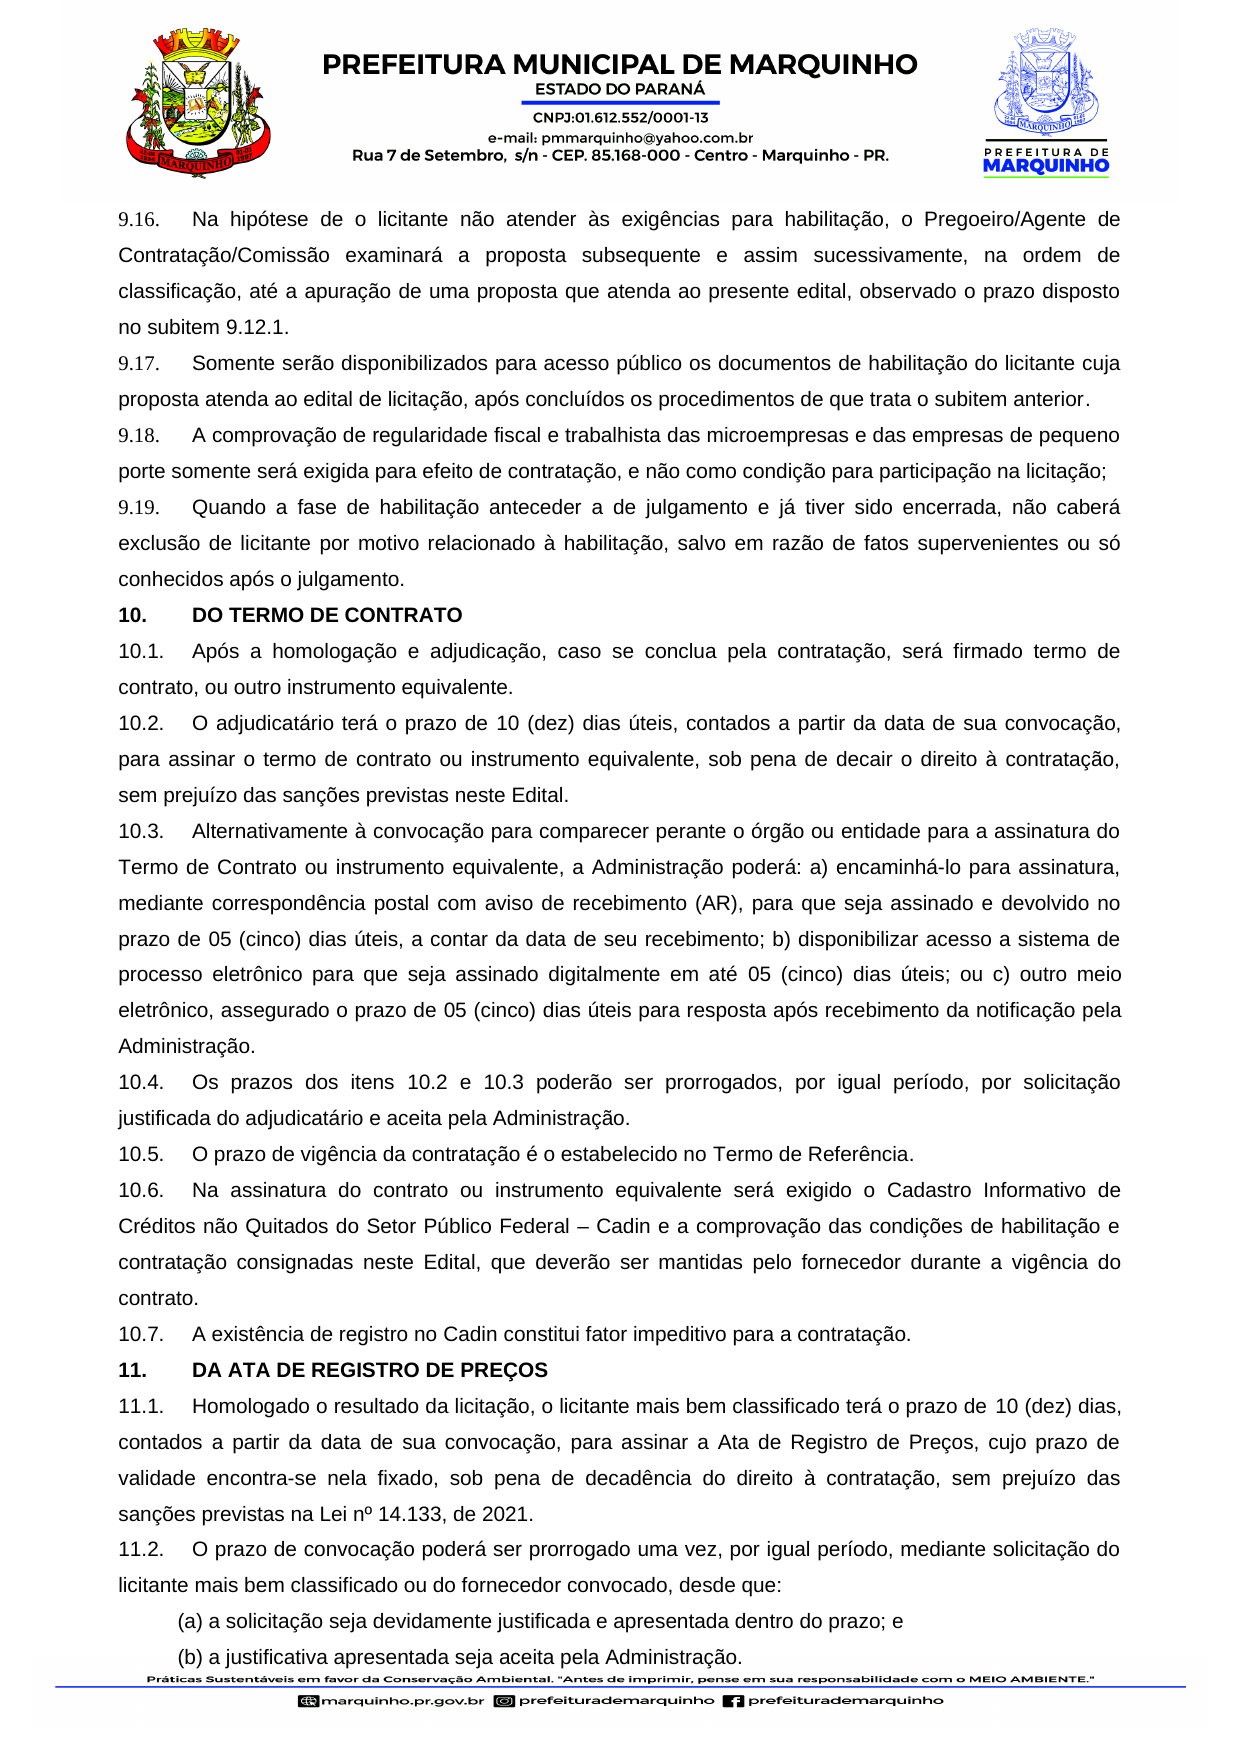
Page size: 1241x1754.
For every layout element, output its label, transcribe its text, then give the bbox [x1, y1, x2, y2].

text Quando a fase de habilitação anteceder a de julgamento e já tiver sido encerrada, não caberá exclusão de licitante por motivo relacionado à habilitação, salvo em razão de fatos supervenientes ou só conhecidos após o julgamento. [118, 495, 1122, 591]
text O prazo de convocação poderá ser prorrogado uma vez, por igual período, mediante solicitação do licitante mais bem classificado ou do fornecedor convocado, desde que: [118, 1537, 1122, 1597]
list (a) a solicitação seja devidamente justificada e apresentada dentro do prazo; e [177, 1609, 1122, 1633]
text A comprovação de regularidade fiscal e trabalhista das microempresas e das empresas de pequeno porte somente será exigida para efeito de contratação, e não como condição para participação na licitação; [118, 423, 1122, 483]
text DA ATA DE REGISTRO DE PREÇOS [118, 1358, 1122, 1382]
picture [60, 0, 1181, 203]
text Alternativamente à convocação para comparecer perante o órgão ou entidade para a assinatura do Termo de Contrato ou instrumento equivalente, a Administração poderá: a) encaminhá-lo para assinatura, mediante correspondência postal com aviso de recebimento (AR), para que seja assinado e devolvido no prazo de 05 (cinco) dias úteis, a contar da data de seu recebimento; b) disponibilizar acesso a sistema de processo eletrônico para que seja assinado digitalmente em até 05 (cinco) dias úteis; ou c) outro meio eletrônico, assegurado o prazo de 05 (cinco) dias úteis para resposta após recebimento da notificação pela Administração. [118, 818, 1122, 1058]
text Na hipótese de o licitante não atender às exigências para habilitação, o Pregoeiro/Agente de Contratação/Comissão examinará a proposta subsequente e assim sucessivamente, na ordem de classificação, até a apuração de uma proposta que atenda ao presente edital, observado o prazo disposto no subitem 9.12.1. [118, 207, 1122, 339]
list (b) a justificativa apresentada seja aceita pela Administração. [177, 1645, 1122, 1669]
text A existência de registro no Cadin constitui fator impeditivo para a contratação. [118, 1322, 1122, 1346]
picture [31, 1655, 1210, 1727]
text Os prazos dos itens 10.2 e 10.3 poderão ser prorrogados, por igual período, por solicitação justificada do adjudicatário e aceita pela Administração. [118, 1070, 1122, 1130]
text Na assinatura do contrato ou instrumento equivalente será exigido o Cadastro Informativo de Créditos não Quitados do Setor Público Federal – Cadin e a comprovação das condições de habilitação e contratação consignadas neste Edital, que deverão ser mantidas pelo fornecedor durante a vigência do contrato. [118, 1178, 1122, 1310]
text Somente serão disponibilizados para acesso público os documentos de habilitação do licitante cuja proposta atenda ao edital de licitação, após concluídos os procedimentos de que trata o subitem anterior. [118, 351, 1122, 411]
text DO TERMO DE CONTRATO [118, 603, 1122, 627]
text O adjudicatário terá o prazo de 10 (dez) dias úteis, contados a partir da data de sua convocação, para assinar o termo de contrato ou instrumento equivalente, sob pena de decair o direito à contratação, sem prejuízo das sanções previstas neste Edital. [118, 711, 1122, 807]
text Após a homologação e adjudicação, caso se conclua pela contratação, será firmado termo de contrato, ou outro instrumento equivalente. [118, 639, 1122, 699]
text Homologado o resultado da licitação, o licitante mais bem classificado terá o prazo de 10 (dez) dias, contados a partir da data de sua convocação, para assinar a Ata de Registro de Preços, cujo prazo de validade encontra-se nela fixado, sob pena de decadência do direito à contratação, sem prejuízo das sanções previstas na Lei nº 14.133, de 2021. [118, 1393, 1122, 1525]
text O prazo de vigência da contratação é o estabelecido no Termo de Referência. [118, 1142, 1122, 1166]
